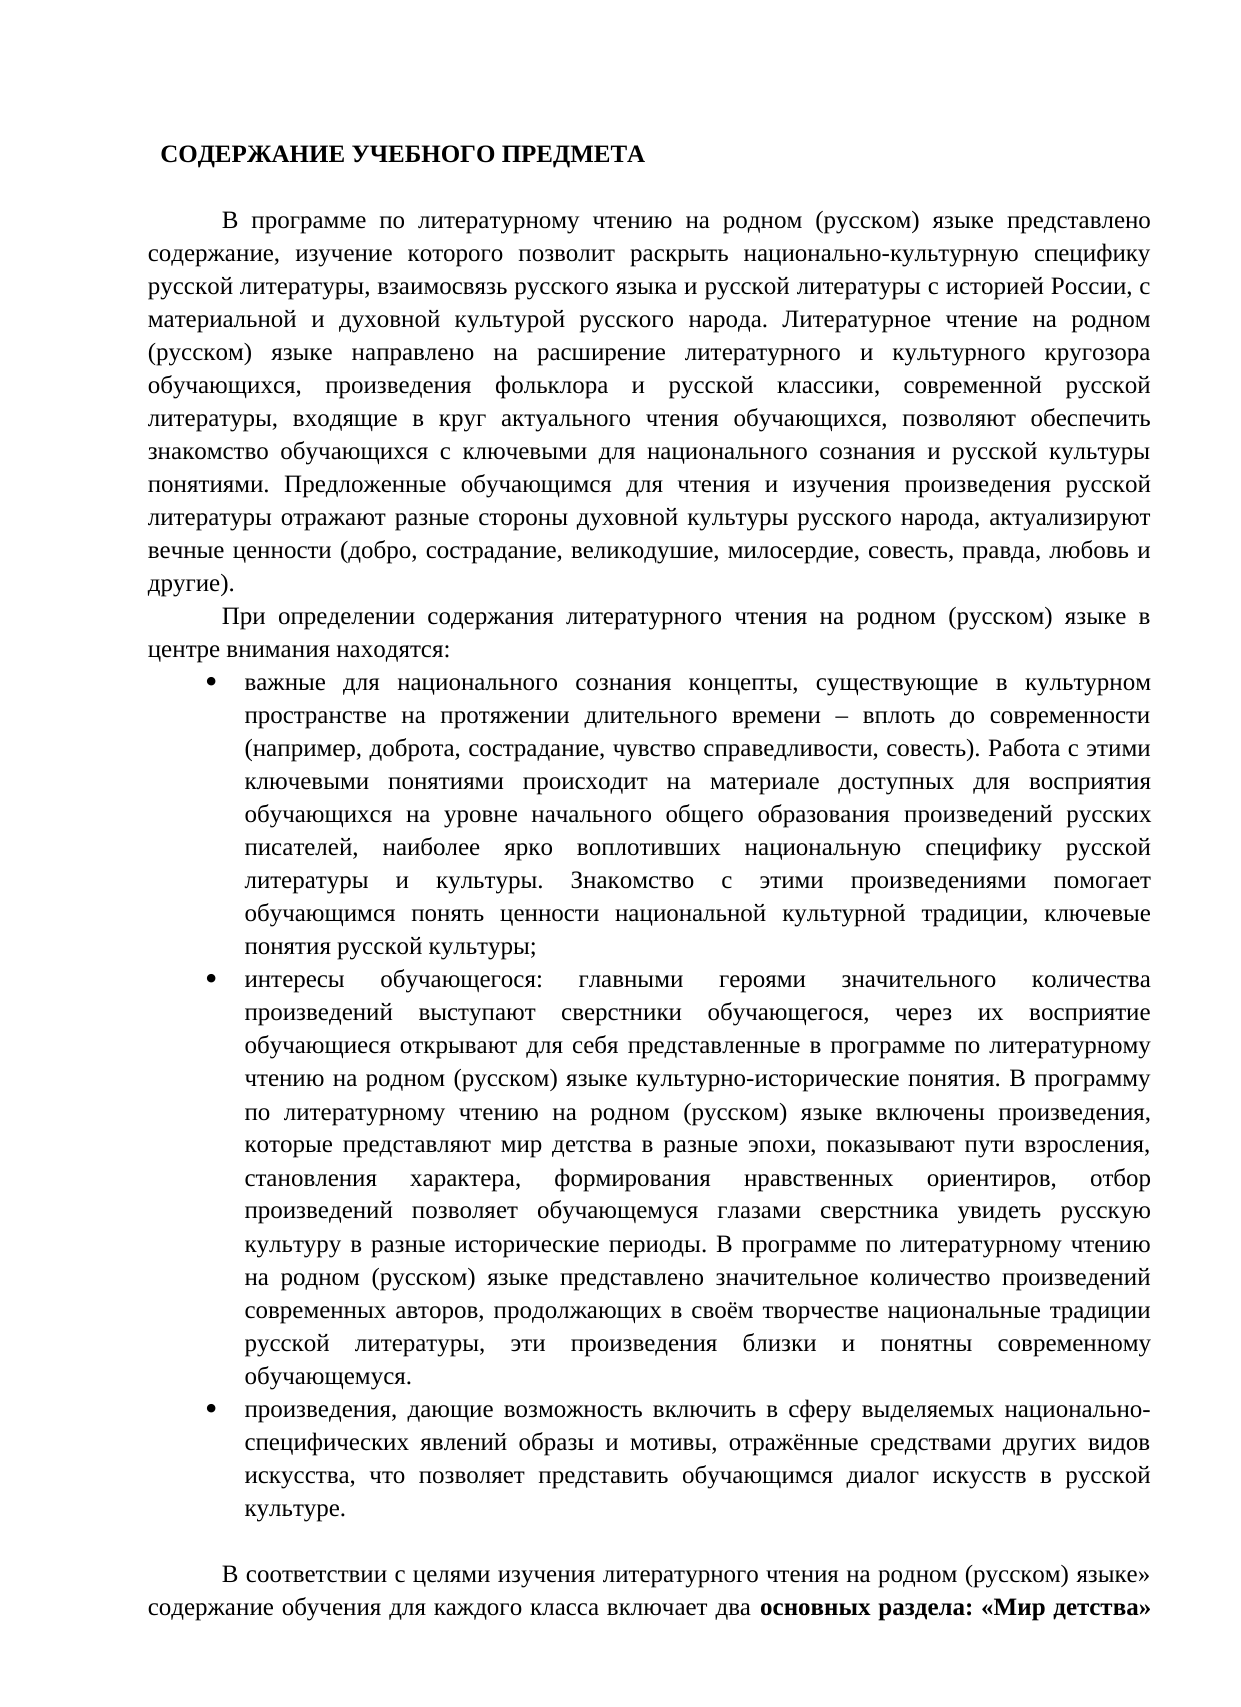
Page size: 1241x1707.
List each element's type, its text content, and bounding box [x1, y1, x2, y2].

text В программе по литературному чтению на родном (русском) языке представлено содержание, изучение которого позволит раскрыть национально-культурную специфику русской литературы, взаимосвязь русского языка и русской литературы с историей России, с материальной и духовной культурой русского народа. Литературное чтение на родном (русском) языке направлено на расширение литературного и культурного кругозора обучающихся, произведения фольклора и русской классики, современной русской литературы, входящие в круг актуального чтения обучающихся, позволяют обеспечить знакомство обучающихся с ключевыми для национального сознания и русской культуры понятиями. Предложенные обучающимся для чтения и изучения произведения русской литературы отражают разные стороны духовной культуры русского народа, актуализируют вечные ценности (добро, сострадание, великодушие, милосердие, совесть, правда, любовь и другие). [148, 205, 1152, 597]
list произведения, дающие возможность включить в сферу выделяемых национально-специфических явлений образы и мотивы, отражённые средствами других видов искусства, что позволяет представить обучающимся диалог искусств в русской культуре. [207, 1394, 1152, 1522]
list интересы обучающегося: главными героями значительного количества произведений выступают сверстники обучающегося, через их восприятие обучающиеся открывают для себя представленные в программе по литературному чтению на родном (русском) языке культурно-исторические понятия. В программу по литературному чтению на родном (русском) языке включены произведения, которые представляют мир детства в разные эпохи, показывают пути взросления, становления характера, формирования нравственных ориентиров, отбор произведений позволяет обучающемуся глазами сверстника увидеть русскую культуру в разные исторические периоды. В программе по литературному чтению на родном (русском) языке представлено значительное количество произведений современных авторов, продолжающих в своём творчестве национальные традиции русской литературы, эти произведения близки и понятны современному обучающемуся. [207, 964, 1152, 1389]
list важные для национального сознания концепты, существующие в культурном пространстве на протяжении длительного времени – вплоть до современности (например, доброта, сострадание, чувство справедливости, совесть). Работа с этими ключевыми понятиями происходит на материале доступных для восприятия обучающихся на уровне начального общего образования произведений русских писателей, наиболее ярко воплотивших национальную специфику русской литературы и культуры. Знакомство с этими произведениями помогает обучающимся понять ценности национальной культурной традиции, ключевые понятия русской культуры; [207, 667, 1152, 960]
text При определении содержания литературного чтения на родном (русском) языке в центре внимания находятся: [148, 601, 1152, 663]
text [148, 1559, 1152, 1621]
text СОДЕРЖАНИЕ УЧЕБНОГО ПРЕДМЕТА [160, 139, 1152, 168]
